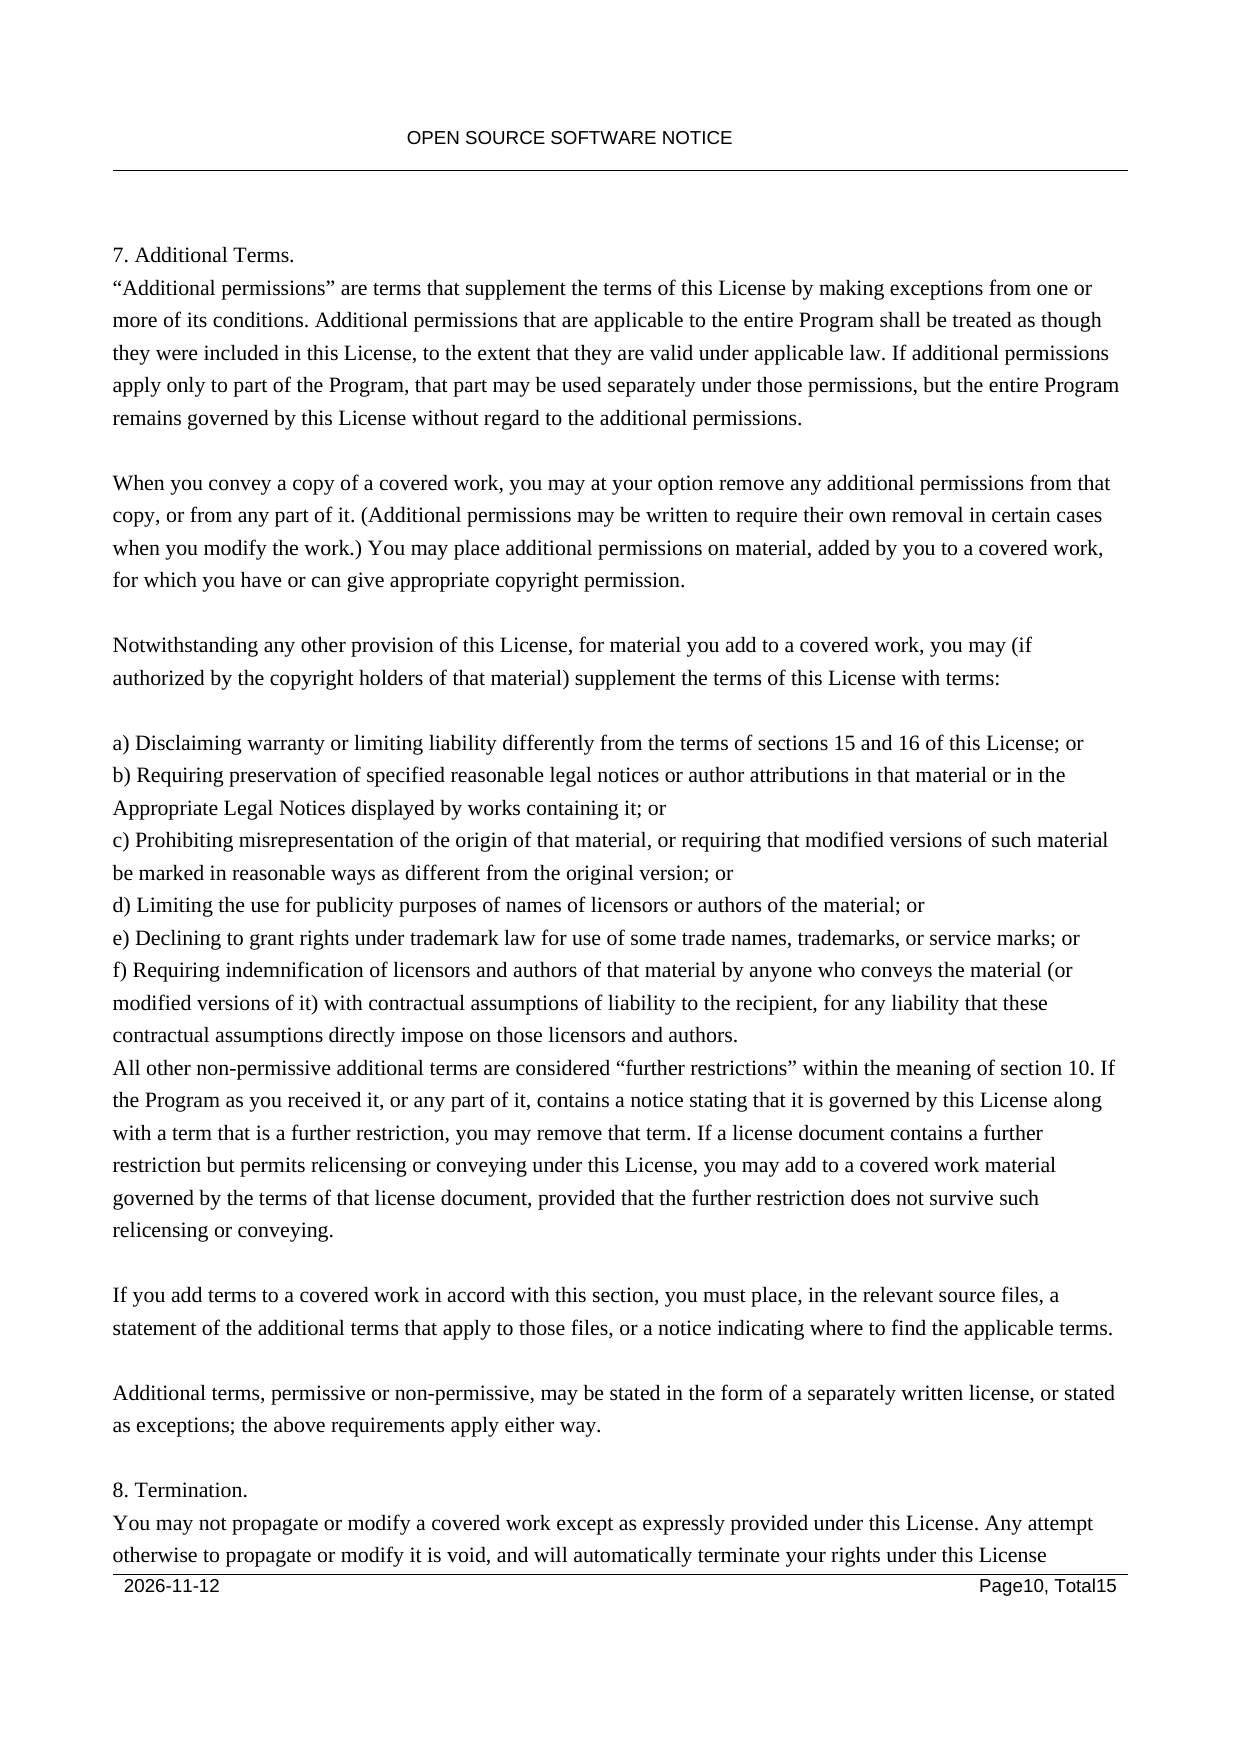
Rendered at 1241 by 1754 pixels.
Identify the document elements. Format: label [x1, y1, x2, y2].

text [112, 206, 1128, 1571]
